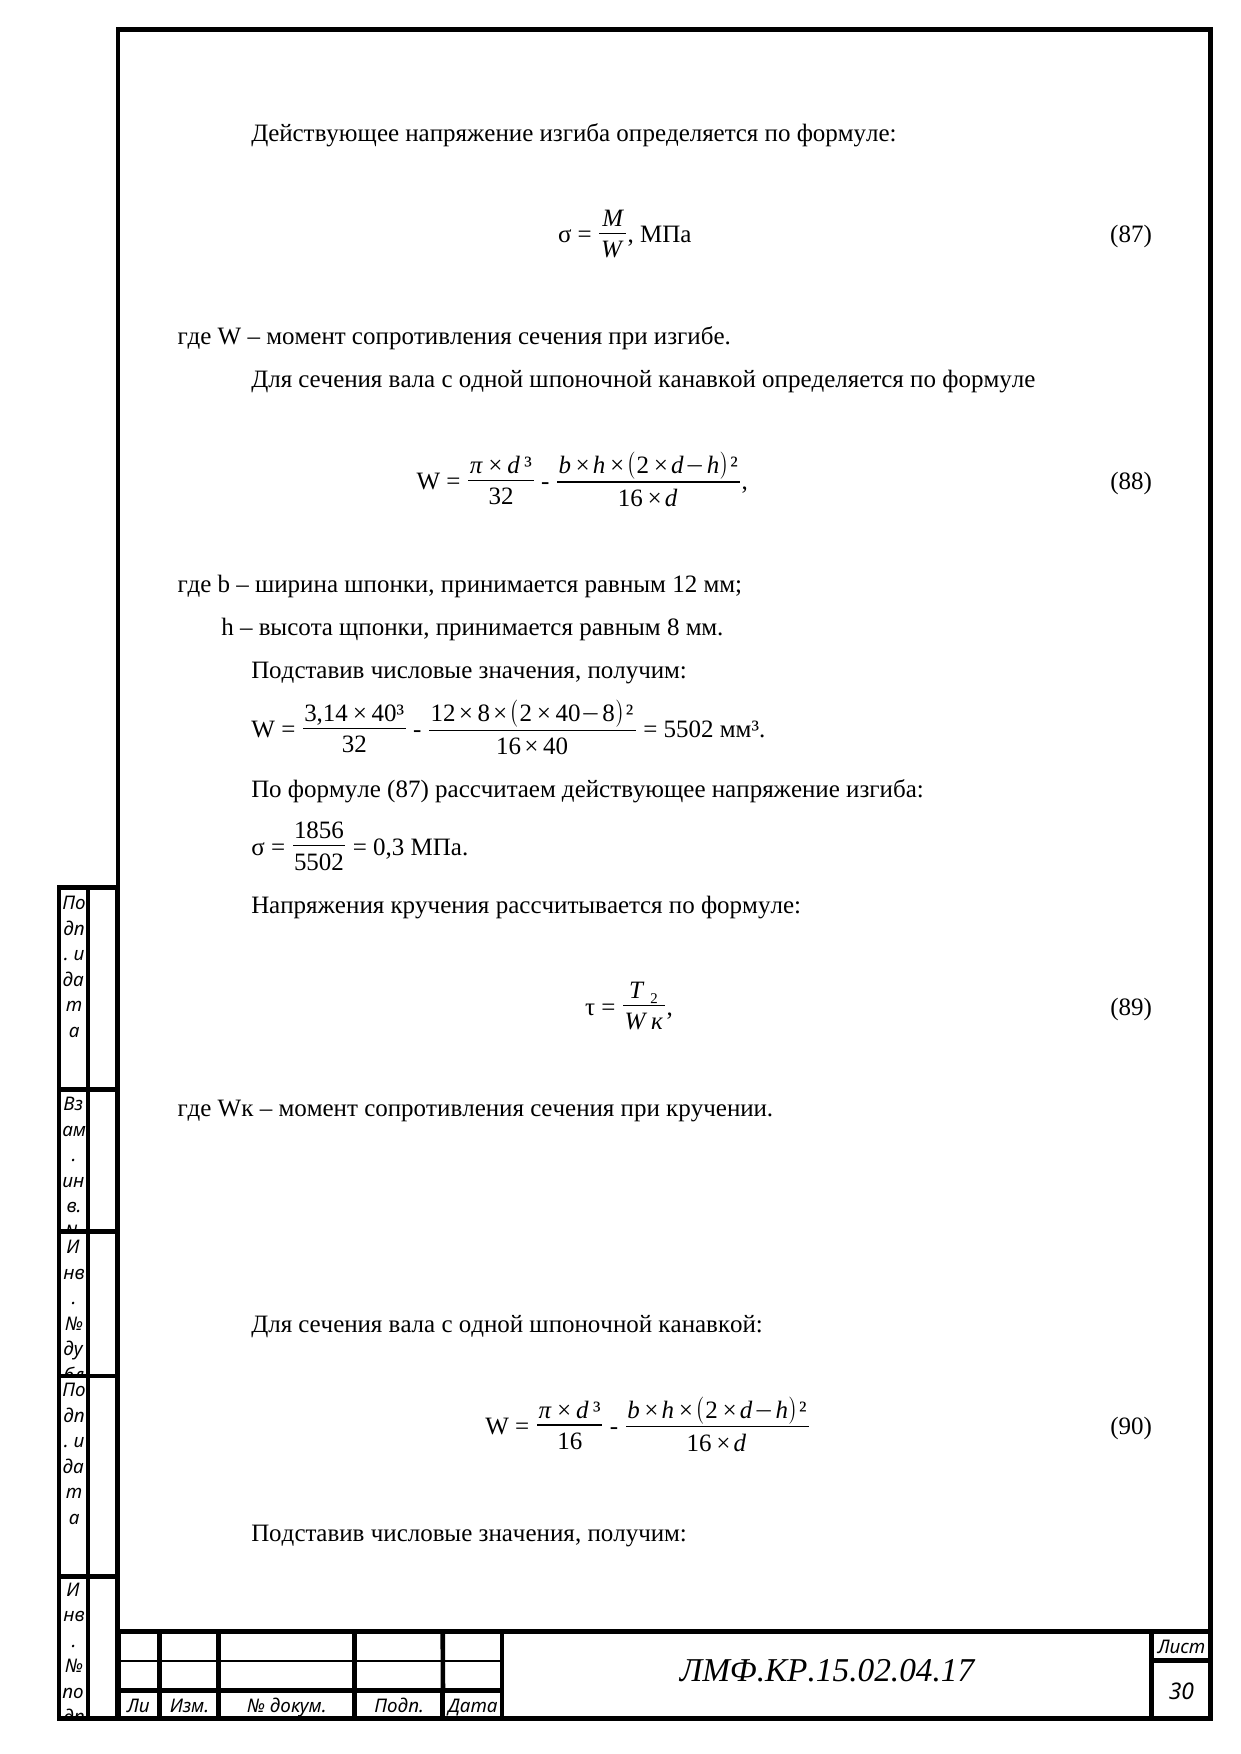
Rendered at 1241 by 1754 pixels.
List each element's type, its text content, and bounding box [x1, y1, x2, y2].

text W = - , (88) [177, 450, 1152, 511]
text где b – ширина шпонки, принимается равным 12 мм; [177, 569, 1152, 598]
text Подставив числовые значения, получим: [177, 1518, 1152, 1547]
text Подставив числовые значения, получим: [177, 655, 1152, 684]
text W = - = 5502 мм³. [177, 698, 1152, 759]
text τ = , (89) [177, 977, 1152, 1036]
text σ = , МПа (87) [177, 204, 1152, 263]
text По формуле (87) рассчитаем действующее напряжение изгиба: [177, 774, 1152, 803]
text где Wк – момент сопротивления сечения при кручении. [177, 1093, 1152, 1122]
text σ = = 0,3 МПа. [177, 817, 1152, 876]
text Напряжения кручения рассчитывается по формуле: [177, 890, 1152, 919]
text Действующее напряжение изгиба определяется по формуле: [177, 118, 1152, 147]
text где W – момент сопротивления сечения при изгибе. [177, 321, 1152, 349]
text h – высота щпонки, принимается равным 8 мм. [177, 612, 1152, 641]
text W = - (90) [177, 1395, 1152, 1456]
text Для сечения вала с одной шпоночной канавкой определяется по формуле [177, 364, 1152, 393]
text Для сечения вала с одной шпоночной канавкой: [177, 1309, 1152, 1337]
